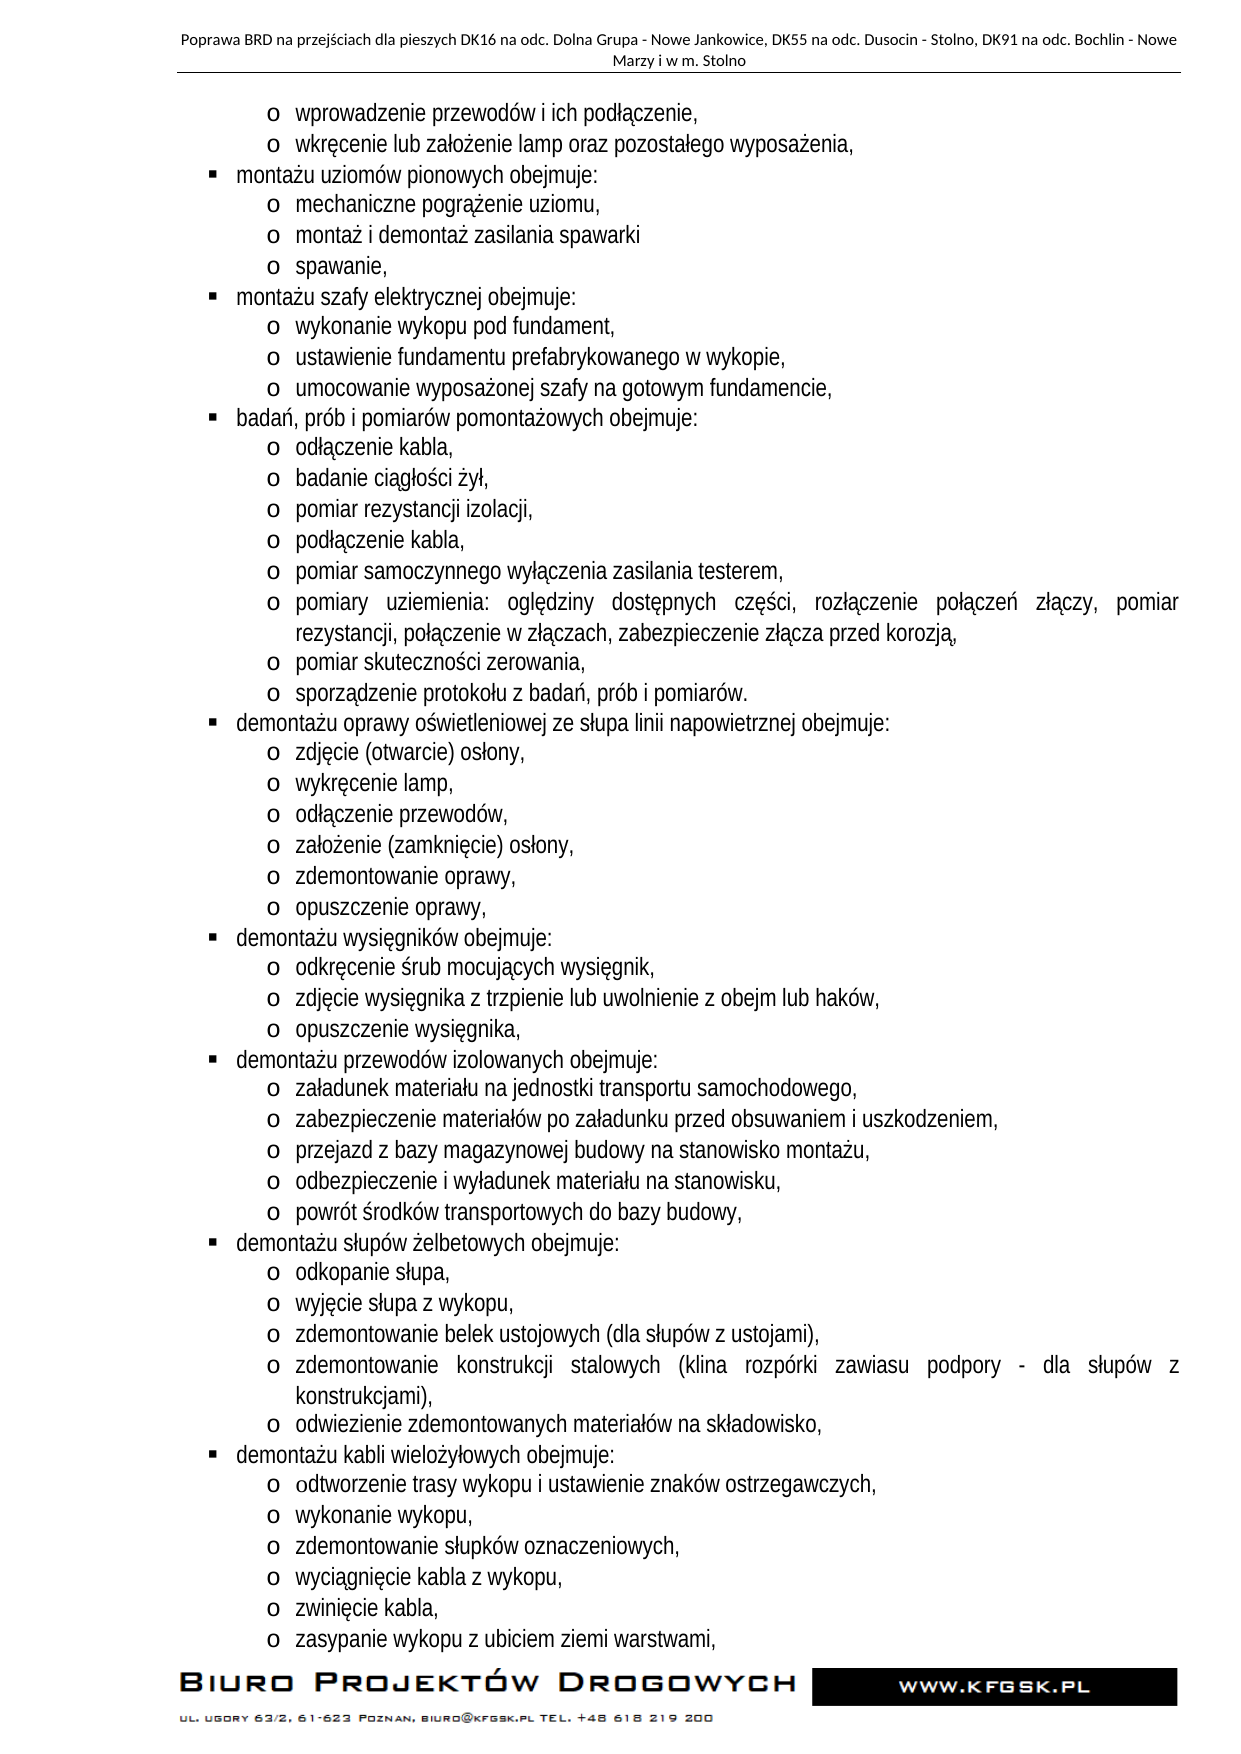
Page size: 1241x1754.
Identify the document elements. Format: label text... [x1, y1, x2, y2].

text wyjęcie słupa z wykopu, [266, 1288, 1181, 1319]
text zdjęcie wysięgnika z trzpienie lub uwolnienie z obejm lub haków, [266, 983, 1181, 1014]
text pomiar rezystancji izolacji, [266, 494, 1181, 525]
text demontażu wysięgników obejmuje: [207, 923, 1181, 952]
text pomiar skuteczności zerowania, [266, 647, 1181, 677]
text wyciągnięcie kabla z wykopu, [266, 1562, 1181, 1593]
text wprowadzenie przewodów i ich podłączenie, [266, 98, 1181, 129]
text demontażu przewodów izolowanych obejmuje: [207, 1044, 1181, 1073]
text zdemontowanie słupków oznaczeniowych, [266, 1531, 1181, 1562]
text opuszczenie oprawy, [266, 892, 1181, 923]
text mechaniczne pogrążenie uziomu, [266, 189, 1181, 220]
text ustawienie fundamentu prefabrykowanego w wykopie, [266, 342, 1181, 372]
text badanie ciągłości żył, [266, 463, 1181, 494]
text wkręcenie lub założenie lamp oraz pozostałego wyposażenia, [266, 129, 1181, 160]
text wykonanie wykopu pod fundament, [266, 311, 1181, 342]
text wykonanie wykopu, [266, 1500, 1181, 1531]
text zdemontowanie konstrukcji stalowych (klina rozpórki zawiasu podpory - dla słupów z konstrukcjami), [266, 1350, 1181, 1409]
text demontażu oprawy oświetleniowej ze słupa linii napowietrznej obejmuje: [207, 708, 1181, 737]
text odłączenie kabla, [266, 432, 1181, 463]
text podłączenie kabla, [266, 525, 1181, 556]
text odłączenie przewodów, [266, 799, 1181, 830]
text montażu szafy elektrycznej obejmuje: [207, 282, 1181, 311]
text montażu uziomów pionowych obejmuje: [207, 160, 1181, 189]
text badań, prób i pomiarów pomontażowych obejmuje: [207, 403, 1181, 432]
text montaż i demontaż zasilania spawarki [266, 220, 1181, 251]
text demontażu kabli wielożyłowych obejmuje: [207, 1440, 1181, 1469]
text załadunek materiału na jednostki transportu samochodowego, [266, 1073, 1181, 1104]
text umocowanie wyposażonej szafy na gotowym fundamencie, [266, 372, 1181, 403]
text demontażu słupów żelbetowych obejmuje: [207, 1228, 1181, 1257]
text opuszczenie wysięgnika, [266, 1014, 1181, 1044]
text zwinięcie kabla, [266, 1593, 1181, 1624]
picture [177, 1668, 1182, 1725]
text odkopanie słupa, [266, 1257, 1181, 1288]
text powrót środków transportowych do bazy budowy, [266, 1197, 1181, 1228]
text zabezpieczenie materiałów po załadunku przed obsuwaniem i uszkodzeniem, [266, 1104, 1181, 1135]
text przejazd z bazy magazynowej budowy na stanowisko montażu, [266, 1135, 1181, 1166]
text odkręcenie śrub mocujących wysięgnik, [266, 952, 1181, 983]
text sporządzenie protokołu z badań, prób i pomiarów. [266, 677, 1181, 708]
text zdjęcie (otwarcie) osłony, [266, 737, 1181, 768]
text odbezpieczenie i wyładunek materiału na stanowisku, [266, 1166, 1181, 1197]
text pomiary uziemienia: oględziny dostępnych części, rozłączenie połączeń złączy, pomiar rezystancji, połączenie w złączach, zabezpieczenie złącza przed korozją, [266, 587, 1181, 647]
text założenie (zamknięcie) osłony, [266, 830, 1181, 861]
text odwiezienie zdemontowanych materiałów na składowisko, [266, 1409, 1181, 1440]
text zdemontowanie belek ustojowych (dla słupów z ustojami), [266, 1319, 1181, 1350]
text odtworzenie trasy wykopu i ustawienie znaków ostrzegawczych, [266, 1469, 1181, 1500]
text zasypanie wykopu z ubiciem ziemi warstwami, [266, 1624, 1181, 1655]
text wykręcenie lamp, [266, 768, 1181, 799]
text pomiar samoczynnego wyłączenia zasilania testerem, [266, 556, 1181, 587]
text zdemontowanie oprawy, [266, 861, 1181, 892]
text spawanie, [266, 251, 1181, 282]
